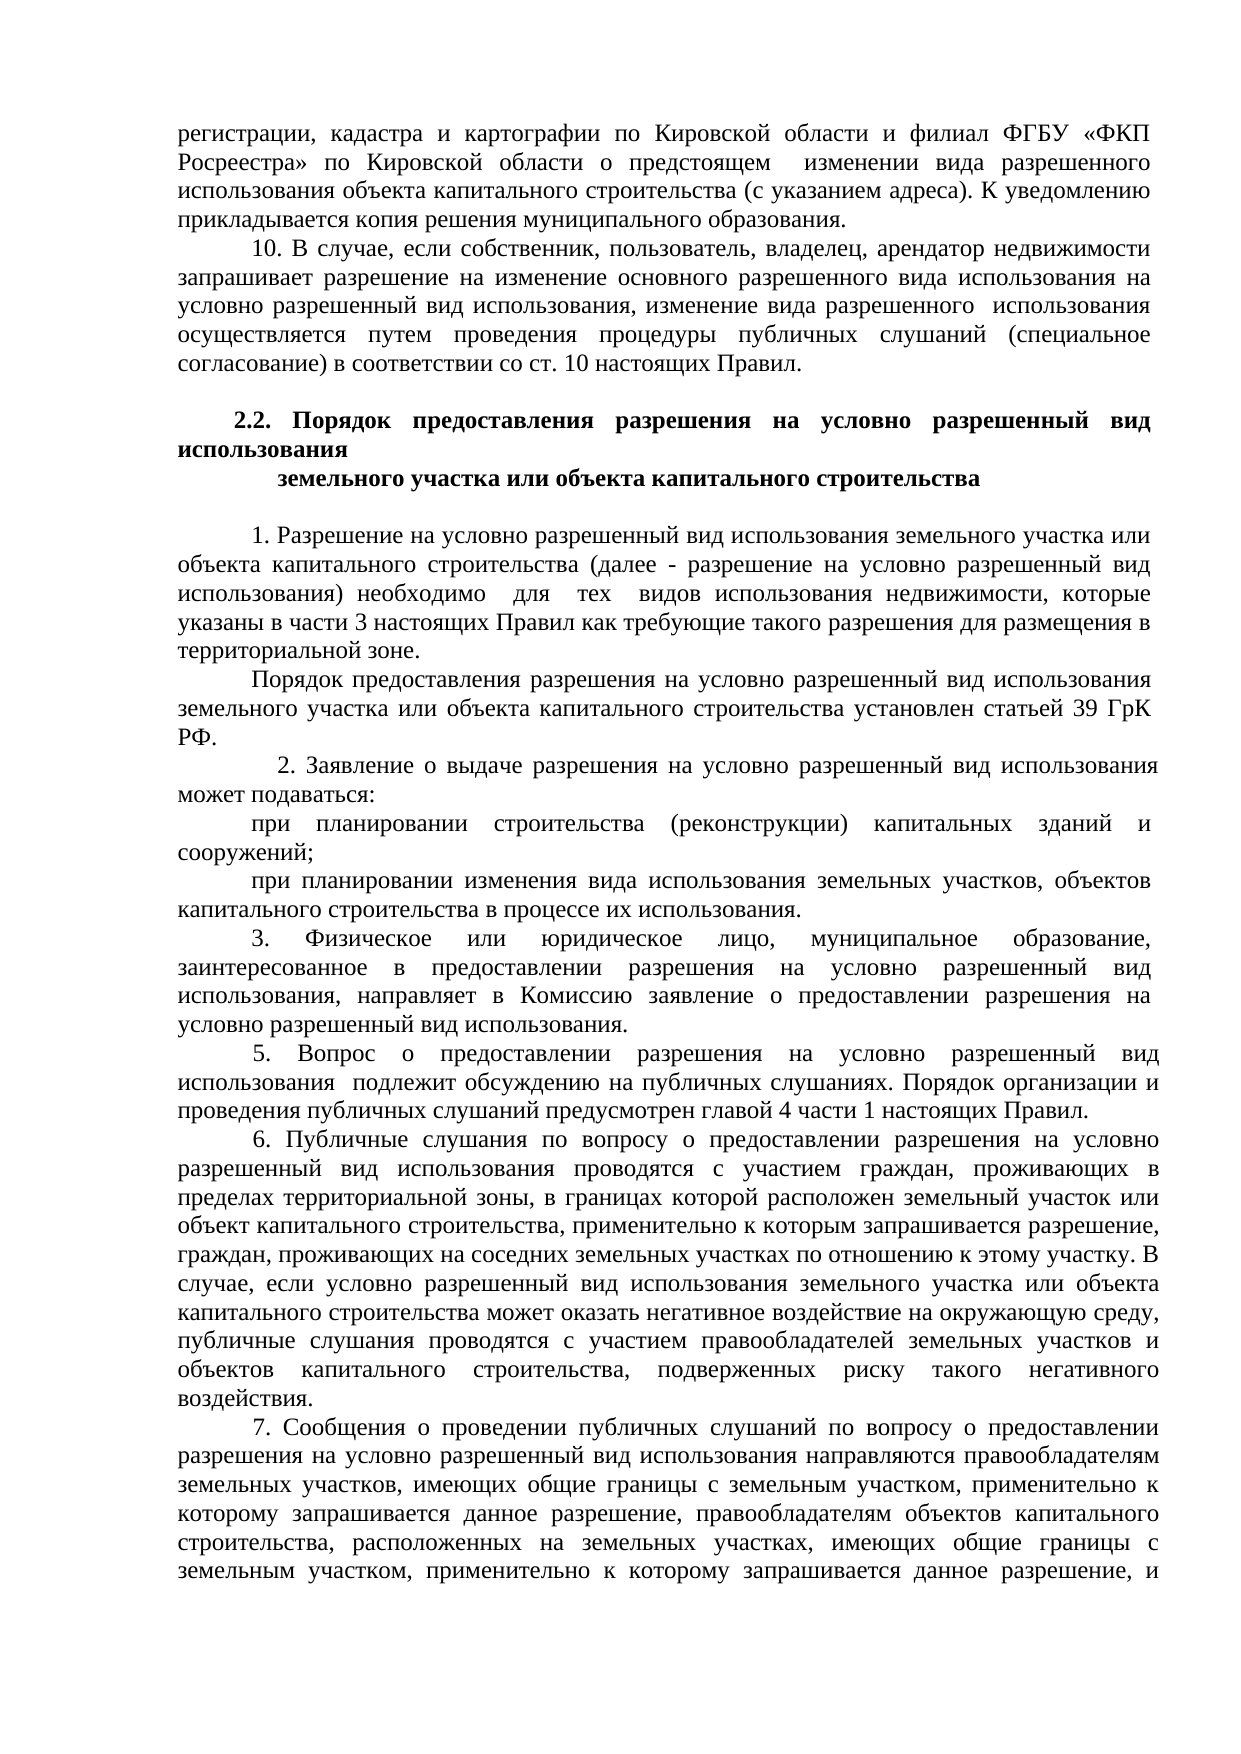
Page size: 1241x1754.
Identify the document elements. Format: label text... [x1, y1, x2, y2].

text при планировании изменения вида использования земельных участков, объектов капитального строительства в процессе их использования. [177, 866, 1152, 923]
text Порядок предоставления разрешения на условно разрешенный вид использования земельного участка или объекта капитального строительства установлен статьей 39 ГрК РФ. [177, 664, 1152, 751]
text 2. Заявление о выдаче разрешения на условно разрешенный вид использования может подаваться: [177, 751, 1160, 808]
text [177, 118, 1152, 233]
text 5. Вопрос о предоставлении разрешения на условно разрешенный вид использования подлежит обсуждению на публичных слушаниях. Порядок организации и проведения публичных слушаний предусмотрен главой 4 части 1 настоящих Правил. [177, 1038, 1160, 1124]
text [177, 1412, 1160, 1584]
text 2.2. Порядок предоставления разрешения на условно разрешенный вид использования [177, 406, 1152, 463]
text 6. Публичные слушания по вопросу о предоставлении разрешения на условно разрешенный вид использования проводятся с участием граждан, проживающих в пределах территориальной зоны, в границах которой расположен земельный участок или объект капитального строительства, применительно к которым запрашивается разрешение, граждан, проживающих на соседних земельных участках по отношению к этому участку. В случае, если условно разрешенный вид использования земельного участка или объекта капитального строительства может оказать негативное воздействие на окружающую среду, публичные слушания проводятся с участием правообладателей земельных участков и объектов капитального строительства, подверженных риску такого негативного воздействия. [177, 1124, 1160, 1412]
text 10. В случае, если собственник, пользователь, владелец, арендатор недвижимости запрашивает разрешение на изменение основного разрешенного вида использования на условно разрешенный вид использования, изменение вида разрешенного использования осуществляется путем проведения процедуры публичных слушаний (специальное согласование) в соответствии со ст. 10 настоящих Правил. [177, 233, 1152, 377]
text 3. Физическое или юридическое лицо, муниципальное образование, заинтересованное в предоставлении разрешения на условно разрешенный вид использования, направляет в Комиссию заявление о предоставлении разрешения на условно разрешенный вид использования. [177, 923, 1152, 1038]
text 1. Разрешение на условно разрешенный вид использования земельного участка или объекта капитального строительства (далее - разрешение на условно разрешенный вид использования) необходимо для тех видов использования недвижимости, которые указаны в части 3 настоящих Правил как требующие такого разрешения для размещения в территориальной зоне. [177, 521, 1152, 664]
text при планировании строительства (реконструкции) капитальных зданий и сооружений; [177, 808, 1152, 866]
text земельного участка или объекта капитального строительства [177, 463, 1152, 492]
